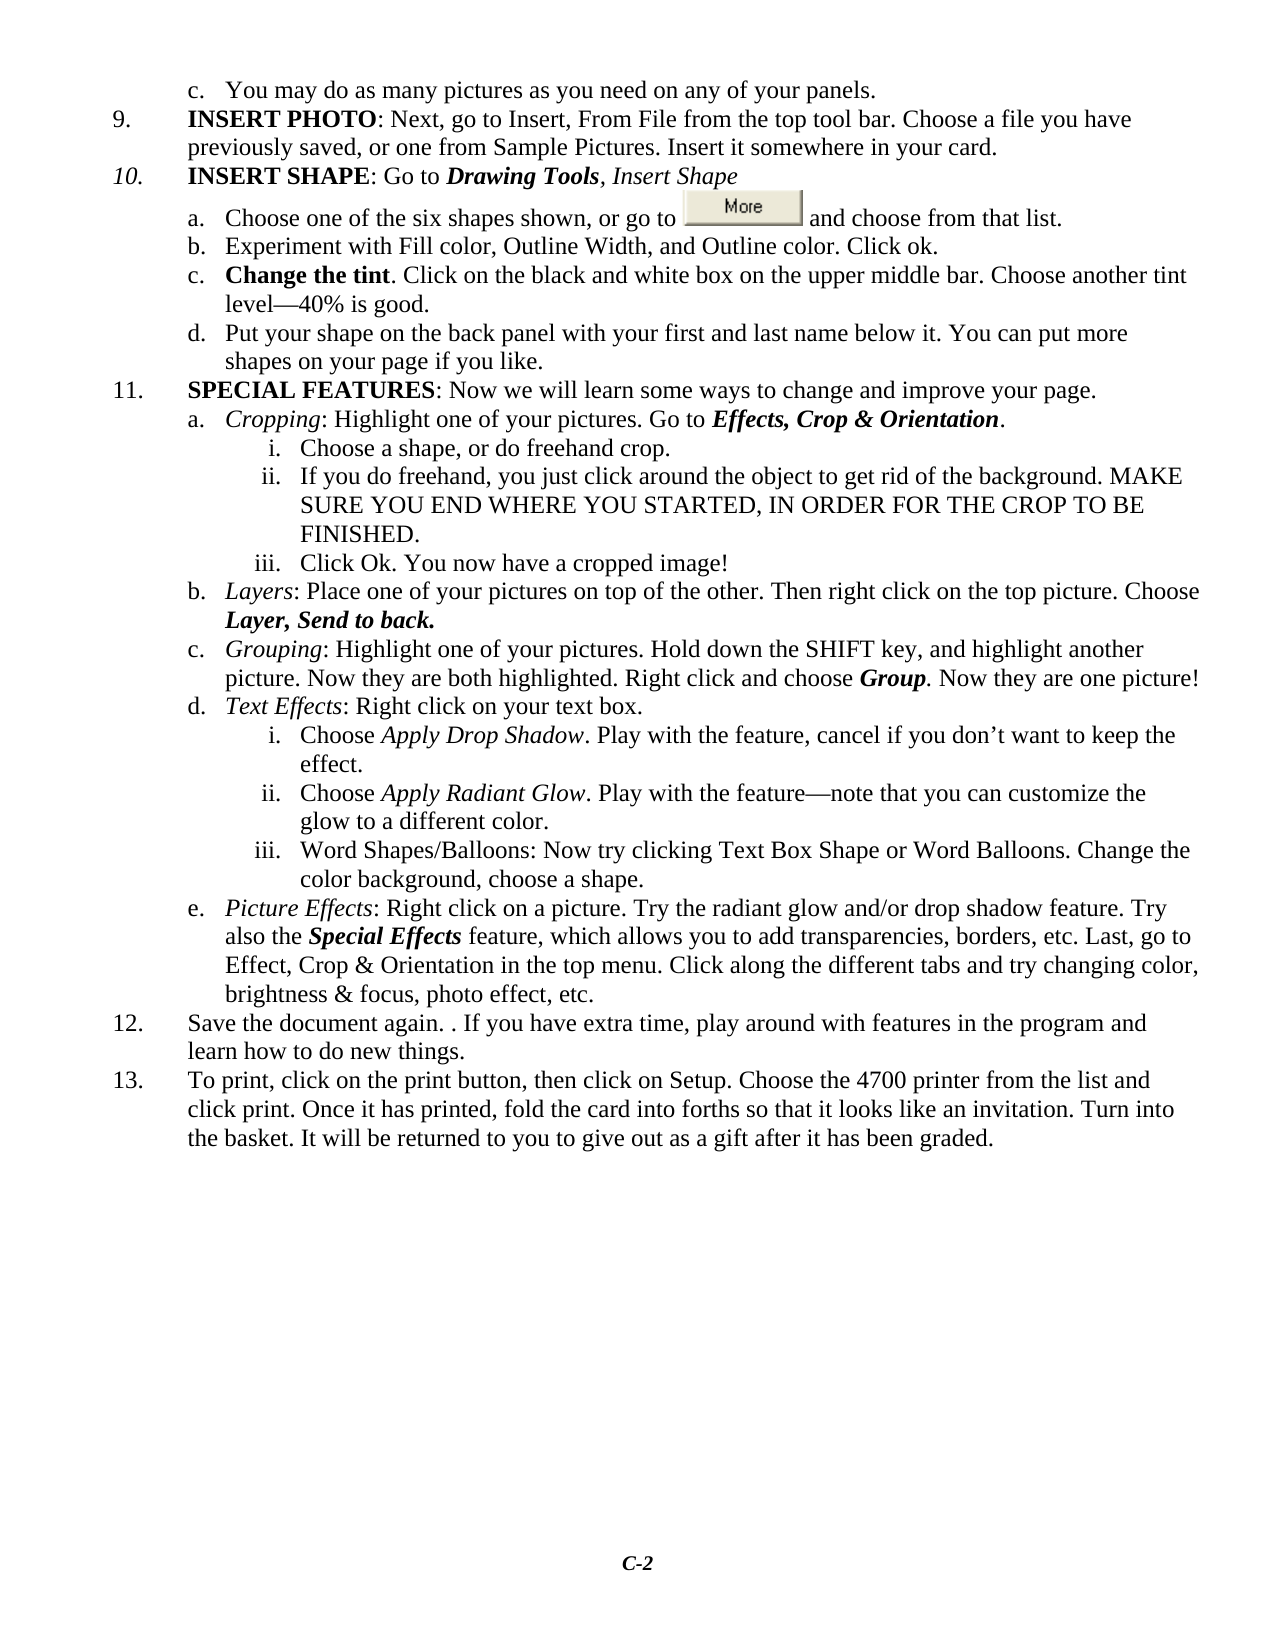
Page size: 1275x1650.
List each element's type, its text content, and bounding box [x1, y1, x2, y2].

list Change the tint. Click on the black and white box on the upper middle bar. Choose another tint level—40% is good. [187, 260, 1200, 318]
list Text Effects: Right click on your text box. [187, 691, 1200, 720]
list Choose Apply Drop Shadow. Play with the feature, cancel if you don’t want to keep the effect. [281, 720, 1200, 778]
list You may do as many pictures as you need on any of your panels. [187, 75, 1200, 104]
list Grouping: Highlight one of your pictures. Hold down the SHIFT key, and highlight another picture. Now they are both highlighted. Right click and choose Group. Now they are one picture! [187, 634, 1200, 691]
list Save the document again. . If you have extra time, play around with features in the program and learn how to do new things. [112, 1008, 1200, 1065]
list Picture Effects: Right click on a picture. Try the radiant glow and/or drop shadow feature. Try also the Special Effects feature, which allows you to add transparencies, borders, etc. Last, go to Effect, Crop & Orientation in the top menu. Click along the different tabs and try changing color, brightness & focus, photo effect, etc. [187, 893, 1200, 1008]
list To print, click on the print button, then click on Setup. Choose the 4700 printer from the list and click print. Once it has printed, fold the card into forths so that it looks like an invitation. Turn into the basket. It will be returned to you to give out as a gift after it has been graded. [112, 1065, 1200, 1151]
list Click Ok. You now have a cropped image! [281, 548, 1200, 576]
picture [682, 190, 803, 226]
list Put your shape on the back panel with your first and last name below it. You can put more shapes on your page if you like. [187, 318, 1200, 375]
list SPECIAL FEATURES: Now we will learn some ways to change and improve your page. [112, 375, 1200, 404]
list Cropping: Highlight one of your pictures. Go to Effects, Crop & Orientation. [187, 404, 1200, 433]
list INSERT PHOTO: Next, go to Insert, From File from the top tool bar. Choose a file you have previously saved, or one from Sample Pictures. Insert it somewhere in your card. [112, 104, 1200, 161]
list If you do freehand, you just click around the object to get rid of the background. MAKE SURE YOU END WHERE YOU STARTED, IN ORDER FOR THE CROP TO BE FINISHED. [281, 461, 1200, 548]
list Choose one of the six shapes shown, or go to and choose from that list. [187, 190, 1200, 231]
list Choose a shape, or do freehand crop. [281, 433, 1200, 461]
list Word Shapes/Balloons: Now try clicking Text Box Shape or Word Balloons. Change the color background, choose a shape. [281, 835, 1200, 893]
list Choose Apply Radiant Glow. Play with the feature—note that you can customize the glow to a different color. [281, 778, 1200, 835]
list Experiment with Fill color, Outline Width, and Outline color. Click ok. [187, 231, 1200, 260]
list INSERT SHAPE: Go to Drawing Tools, Insert Shape [112, 161, 1200, 190]
list Layers: Place one of your pictures on top of the other. Then right click on the top picture. Choose Layer, Send to back. [187, 576, 1200, 634]
